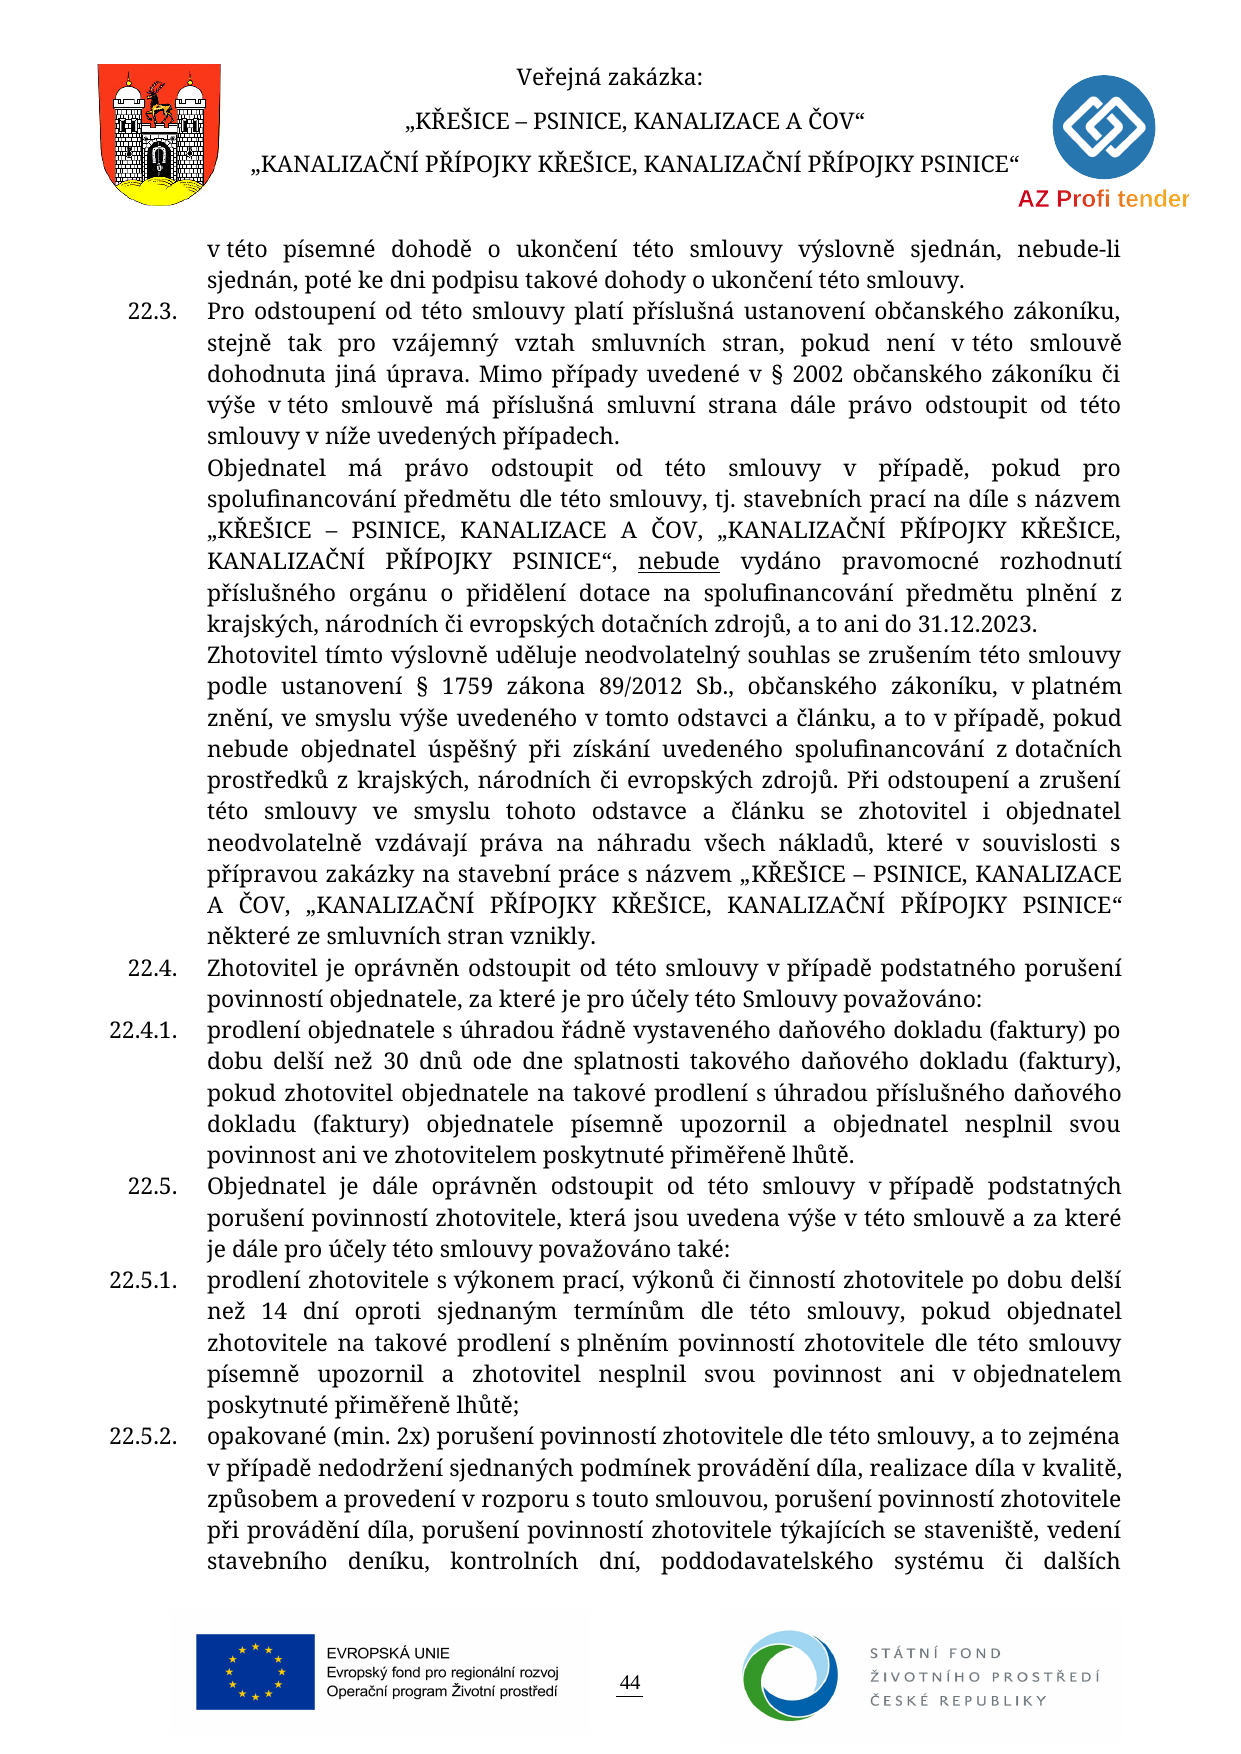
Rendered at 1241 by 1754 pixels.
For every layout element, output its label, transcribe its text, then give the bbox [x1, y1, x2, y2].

picture [1018, 75, 1189, 207]
picture [719, 1609, 1122, 1742]
list prodlení zhotovitele s výkonem prací, výkonů či činností zhotovitele po dobu delší než 14 dní oproti sjednaným termínům dle této smlouvy, pokud objednatel zhotovitele na takové prodlení s plněním povinností zhotovitele dle této smlouvy písemně upozornil a zhotovitel nesplnil svou povinnost ani v objednatelem poskytnuté přiměřeně lhůtě; [177, 1264, 1122, 1420]
list prodlení objednatele s úhradou řádně vystaveného daňového dokladu (faktury) po dobu delší než 30 dnů ode dne splatnosti takového daňového dokladu (faktury), pokud zhotovitel objednatele na takové prodlení s úhradou příslušného daňového dokladu (faktury) objednatele písemně upozornil a objednatel nesplnil svou povinnost ani ve zhotovitelem poskytnuté přiměřeně lhůtě. [177, 1014, 1122, 1170]
list Objednatel je dále oprávněn odstoupit od této smlouvy v případě podstatných porušení povinností zhotovitele, která jsou uvedena výše v této smlouvě a za které je dále pro účely této smlouvy považováno také: [177, 1170, 1122, 1264]
list Pro odstoupení od této smlouvy platí příslušná ustanovení občanského zákoníku, stejně tak pro vzájemný vztah smluvních stran, pokud není v této smlouvě dohodnuta jiná úprava. Mimo případy uvedené v § 2002 občanského zákoníku či výše v této smlouvě má příslušná smluvní strana dále právo odstoupit od této smlouvy v níže uvedených případech. [177, 295, 1122, 451]
picture [97, 64, 221, 206]
text Zhotovitel tímto výslovně uděluje neodvolatelný souhlas se zrušením této smlouvy podle ustanovení § 1759 zákona 89/2012 Sb., občanského zákoníku, v platném znění, ve smyslu výše uvedeného v tomto odstavci a článku, a to v případě, pokud nebude objednatel úspěšný při získání uvedeného spolufinancování z dotačních prostředků z krajských, národních či evropských zdrojů. Při odstoupení a zrušení této smlouvy ve smyslu tohoto odstavce a článku se zhotovitel i objednatel neodvolatelně vzdávají práva na náhradu všech nákladů, které v souvislosti s přípravou zakázky na stavební práce s názvem „KŘEŠICE – PSINICE, KANALIZACE A ČOV, „KANALIZAČNÍ PŘÍPOJKY KŘEŠICE, KANALIZAČNÍ PŘÍPOJKY PSINICE“ některé ze smluvních stran vznikly. [207, 639, 1122, 951]
picture [170, 1609, 591, 1735]
list Zhotovitel je oprávněn odstoupit od této smlouvy v případě podstatného porušení povinností objednatele, za které je pro účely této Smlouvy považováno: [177, 951, 1122, 1014]
text Objednatel má právo odstoupit od této smlouvy v případě, pokud pro spolufinancování předmětu dle této smlouvy, tj. stavebních prací na díle s názvem „KŘEŠICE – PSINICE, KANALIZACE A ČOV, „KANALIZAČNÍ PŘÍPOJKY KŘEŠICE, KANALIZAČNÍ PŘÍPOJKY PSINICE“, nebude vydáno pravomocné rozhodnutí příslušného orgánu o přidělení dotace na spolufinancování předmětu plnění z krajských, národních či evropských dotačních zdrojů, a to ani do 31.12.2023. [207, 451, 1122, 639]
